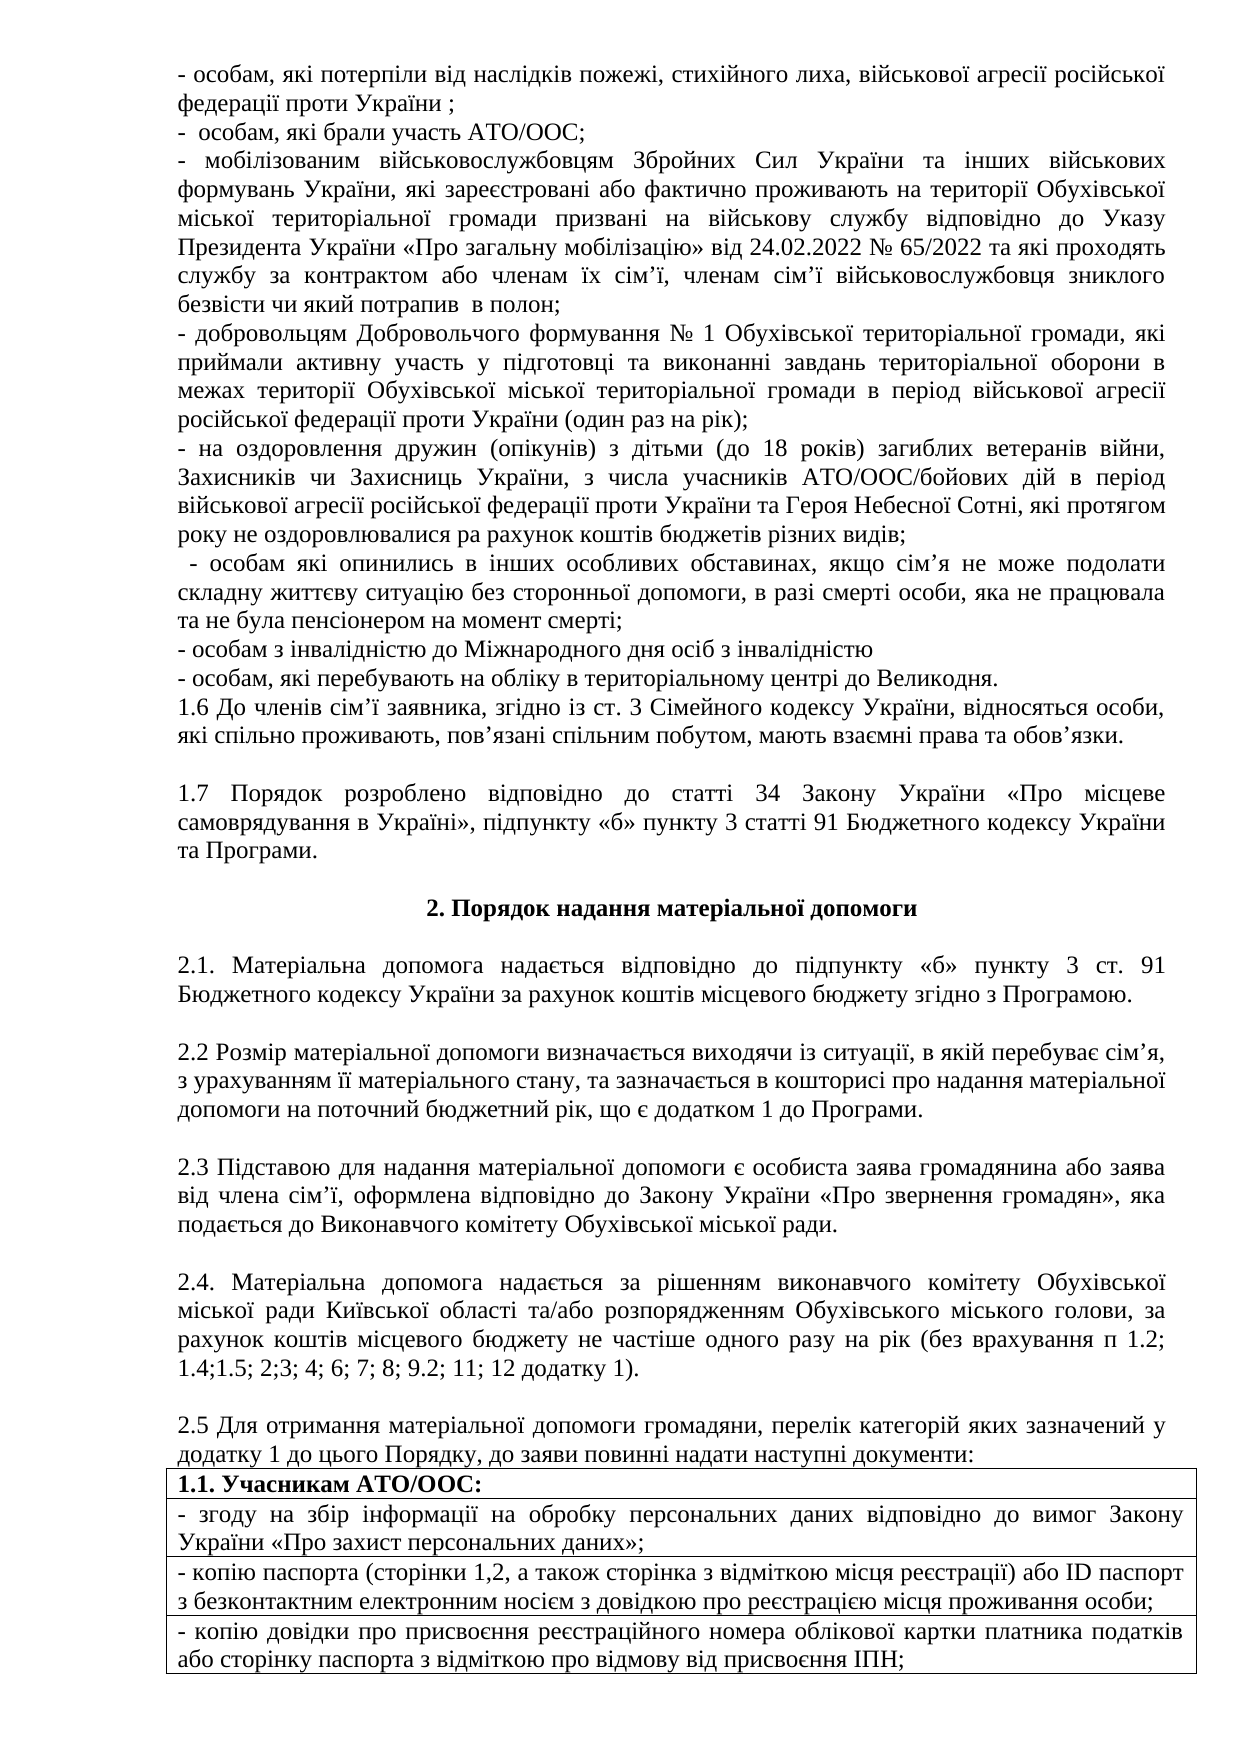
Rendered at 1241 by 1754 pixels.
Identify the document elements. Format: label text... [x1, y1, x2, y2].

text 1.7 Порядок розроблено відповідно до статті 34 Закону України «Про місцеве самоврядування в Україні», підпункту «б» пункту 3 статті 91 Бюджетного кодексу України та Програми. [177, 778, 1167, 864]
text 1.6 До членів сім’ї заявника, згідно із ст. 3 Сімейного кодексу України, відносяться особи, які спільно проживають, пов’язані спільним побутом, мають взаємні права та обов’язки. [177, 692, 1167, 749]
text - особам які опинились в інших особливих обставинах, якщо сім’я не може подолати складну життєву ситуацію без сторонньої допомоги, в разі смерті особи, яка не працювала та не була пенсіонером на момент смерті; [177, 548, 1167, 634]
text - добровольцям Добровольчого формування № 1 Обухівської територіальної громади, які приймали активну участь у підготовці та виконанні завдань територіальної оборони в межах території Обухівської міської територіальної громади в період військової агресії російської федерації проти України (один раз на рік); [177, 318, 1167, 433]
table_cell - згоду на збір інформації на обробку персональних даних відповідно до вимог Закону України «Про захист персональних даних»; [167, 1499, 1196, 1556]
text 2.4. Матеріальна допомога надається за рішенням виконавчого комітету Обухівської міської ради Київської області та/або розпорядженням Обухівського міського голови, за рахунок коштів місцевого бюджету не частіше одного разу на рік (без врахування п 1.2; 1.4;1.5; 2;3; 4; 6; 7; 8; 9.2; 11; 12 додатку 1). [177, 1267, 1167, 1382]
text - особам, які брали участь АТО/ООС; [177, 117, 1167, 145]
text - особам, які перебувають на обліку в територіальному центрі до Великодня. [177, 663, 1167, 692]
table_header 1.1. Учасникам АТО/ООС: [167, 1469, 1196, 1498]
text - особам, які потерпіли від наслідків пожежі, стихійного лиха, військової агресії російської федерації проти України ; [177, 59, 1167, 117]
text 2.3 Підставою для надання матеріальної допомоги є особиста заява громадянина або заява від члена сім’ї, оформлена відповідно до Закону України «Про звернення громадян», яка подається до Виконавчого комітету Обухівської міської ради. [177, 1152, 1167, 1238]
text 2.2 Розмір матеріальної допомоги визначається виходячи із ситуації, в якій перебуває сім’я, з урахуванням її матеріального стану, та зазначається в кошторисі про надання матеріальної допомоги на поточний бюджетний рік, що є додатком 1 до Програми. [177, 1037, 1167, 1123]
text 2.5 Для отримання матеріальної допомоги громадяни, перелік категорій яких зазначений у додатку 1 до цього Порядку, до заяви повинні надати наступні документи: [177, 1410, 1167, 1468]
text - особам з інвалідністю до Міжнародного дня осіб з інвалідністю [177, 634, 1167, 663]
text - на оздоровлення дружин (опікунів) з дітьми (до 18 років) загиблих ветеранів війни, Захисників чи Захисниць України, з числа учасників АТО/ООС/бойових дій в період військової агресії російської федерації проти України та Героя Небесної Сотні, які протягом року не оздоровлювалися ра рахунок коштів бюджетів різних видів; [177, 433, 1167, 548]
text 2.1. Матеріальна допомога надається відповідно до підпункту «б» пункту 3 ст. 91 Бюджетного кодексу України за рахунок коштів місцевого бюджету згідно з Програмою. [177, 950, 1167, 1008]
text - мобілізованим військовослужбовцям Збройних Сил України та інших військових формувань України, які зареєстровані або фактично проживають на території Обухівської міської територіальної громади призвані на військову службу відповідно до Указу Президента України «Про загальну мобілізацію» від 24.02.2022 № 65/2022 та які проходять службу за контрактом або членам їх сім’ї, членам сім’ї військовослужбовця зниклого безвісти чи який потрапив в полон; [177, 145, 1167, 318]
text 2. Порядок надання матеріальної допомоги [177, 893, 1167, 922]
